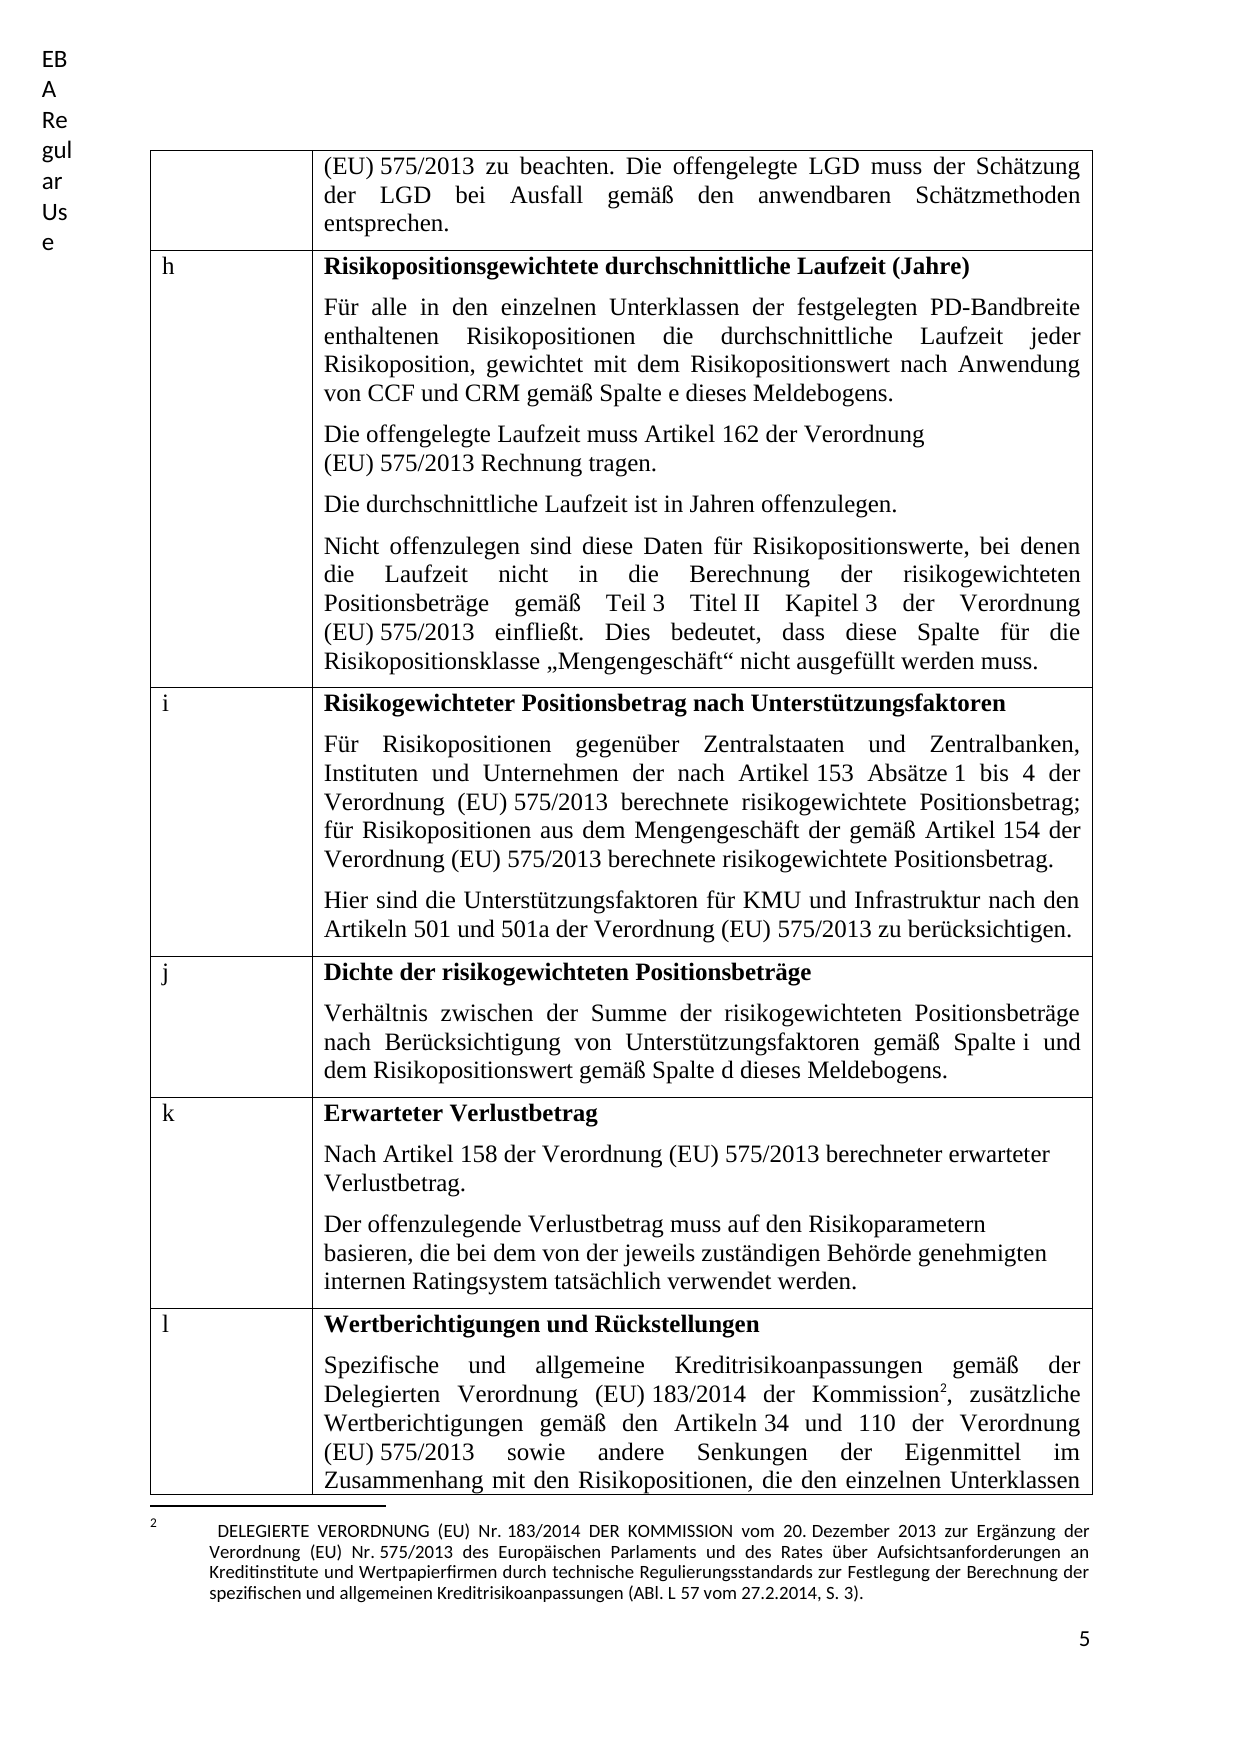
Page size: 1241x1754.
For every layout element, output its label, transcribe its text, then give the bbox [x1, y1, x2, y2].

table_cell l [151, 1309, 312, 1494]
table_cell i [151, 688, 312, 956]
table_cell Risikopositionsgewichtete durchschnittliche Laufzeit (Jahre) Für alle in den einzelnen Unterklassen der festgelegten PD-Bandbreite enthaltenen Risikopositionen die durchschnittliche Laufzeit jeder Risikoposition, gewichtet mit dem Risikopositionswert nach Anwendung von CCF und CRM gemäß Spalte e dieses Meldebogens. Die offengelegte Laufzeit muss Artikel 162 der Verordnung (EU) 575/2013 Rechnung tragen. Die durchschnittliche Laufzeit ist in Jahren offenzulegen. Nicht offenzulegen sind diese Daten für Risikopositionswerte, bei denen die Laufzeit nicht in die Berechnung der risikogewichteten Positionsbeträge gemäß Teil 3 Titel II Kapitel 3 der Verordnung (EU) 575/2013 einfließt. Dies bedeutet, dass diese Spalte für die Risikopositionsklasse „Mengengeschäft“ nicht ausgefüllt werden muss. [313, 251, 1092, 687]
table_cell j [151, 957, 312, 1097]
table_cell k [151, 1098, 312, 1308]
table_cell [313, 151, 1092, 250]
table_cell Erwarteter Verlustbetrag Nach Artikel 158 der Verordnung (EU) 575/2013 berechneter erwarteter Verlustbetrag. Der offenzulegende Verlustbetrag muss auf den Risikoparametern basieren, die bei dem von der jeweils zuständigen Behörde genehmigten internen Ratingsystem tatsächlich verwendet werden. [313, 1098, 1092, 1308]
table_cell g [151, 151, 312, 250]
table_cell Risikogewichteter Positionsbetrag nach Unterstützungsfaktoren Für Risikopositionen gegenüber Zentralstaaten und Zentralbanken, Instituten und Unternehmen der nach Artikel 153 Absätze 1 bis 4 der Verordnung (EU) 575/2013 berechnete risikogewichtete Positionsbetrag; für Risikopositionen aus dem Mengengeschäft der gemäß Artikel 154 der Verordnung (EU) 575/2013 berechnete risikogewichtete Positionsbetrag. Hier sind die Unterstützungsfaktoren für KMU und Infrastruktur nach den Artikeln 501 und 501a der Verordnung (EU) 575/2013 zu berücksichtigen. [313, 688, 1092, 956]
table_cell h [151, 251, 312, 687]
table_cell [313, 1309, 1092, 1494]
table_cell Dichte der risikogewichteten Positionsbeträge Verhältnis zwischen der Summe der risikogewichteten Positionsbeträge nach Berücksichtigung von Unterstützungsfaktoren gemäß Spalte i und dem Risikopositionswert gemäß Spalte d dieses Meldebogens. [313, 957, 1092, 1097]
